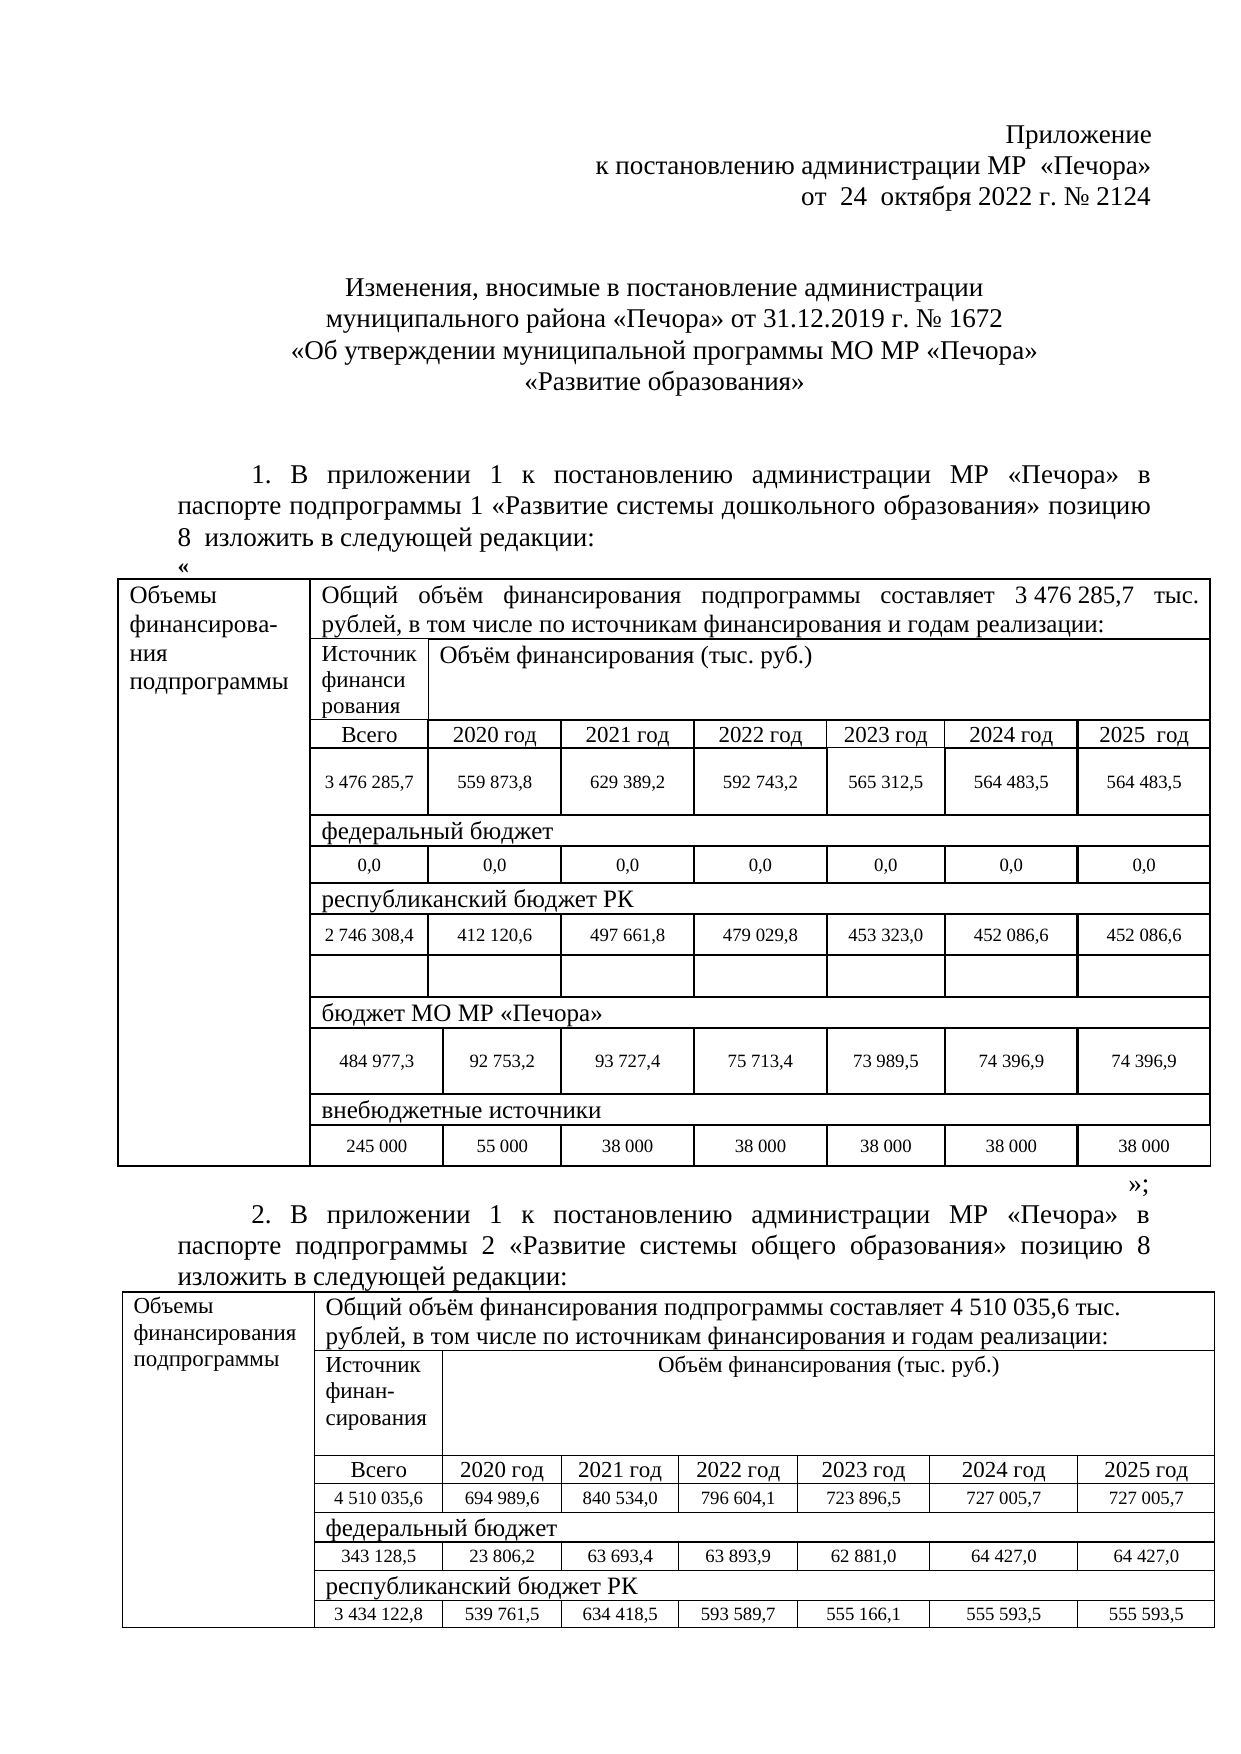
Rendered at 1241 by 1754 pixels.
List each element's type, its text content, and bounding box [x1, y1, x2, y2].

table_cell 555 593,5 [930, 1601, 1077, 1627]
table_cell 245 000 [311, 1126, 442, 1165]
table_cell Всего [311, 720, 427, 747]
table_cell внебюджетные источники [311, 1095, 1209, 1124]
table_cell 452 086,6 [1079, 915, 1209, 954]
table_cell 539 761,5 [443, 1601, 561, 1627]
table_cell 55 000 [444, 1126, 560, 1165]
table_cell 2025 год [1079, 721, 1209, 747]
table_cell 4 510 035,6 [315, 1484, 442, 1512]
table_cell 38 000 [946, 1126, 1076, 1165]
table_cell 452 086,6 [946, 915, 1076, 954]
table_cell 343 128,5 [315, 1543, 442, 1570]
table_cell 2022 год [679, 1456, 797, 1483]
table_cell 38 000 [695, 1126, 826, 1165]
table_cell 64 427,0 [930, 1543, 1077, 1570]
table_cell [695, 956, 826, 996]
text «Об утверждении муниципальной программы МО МР «Печора» [177, 334, 1152, 365]
table_cell 2022 год [695, 721, 826, 747]
table_cell 796 604,1 [679, 1484, 797, 1512]
table_cell [828, 956, 944, 996]
text Изменения, вносимые в постановление администрации [177, 271, 1152, 303]
table_cell республиканский бюджет РК [311, 884, 1209, 913]
table_cell [946, 956, 1076, 996]
table_cell Источник финансирования [311, 639, 428, 719]
table_cell [311, 956, 427, 996]
table_cell федеральный бюджет [315, 1513, 1214, 1541]
table_cell Всего [315, 1456, 442, 1483]
table_cell [429, 956, 560, 996]
table_cell 62 881,0 [798, 1543, 929, 1570]
table_cell 63 693,4 [562, 1543, 678, 1570]
text к постановлению администрации МР «Печора» [177, 149, 1152, 180]
table_cell 0,0 [828, 847, 944, 882]
text Приложение [177, 118, 1152, 149]
table_cell 555 593,5 [1078, 1601, 1214, 1627]
table_cell бюджет МО МР «Печора» [311, 998, 1209, 1027]
table_cell 74 396,9 [946, 1029, 1076, 1093]
table_cell федеральный бюджет [311, 816, 1209, 845]
table_cell 38 000 [1079, 1126, 1210, 1165]
text 2. В приложении 1 к постановлению администрации МР «Печора» в паспорте подпрограммы 2 «Развитие системы общего образования» позицию 8 изложить в следующей редакции: [177, 1198, 1152, 1291]
table_cell 593 589,7 [679, 1601, 797, 1627]
table_cell 0,0 [562, 847, 693, 882]
table_cell 0,0 [695, 847, 826, 882]
table_cell 73 989,5 [828, 1029, 944, 1093]
table_cell 479 029,8 [695, 915, 826, 954]
table_cell 555 166,1 [798, 1601, 929, 1627]
table_cell 2023 год [798, 1456, 929, 1483]
table_cell 92 753,2 [444, 1029, 560, 1093]
table_cell 64 427,0 [1078, 1543, 1214, 1570]
table_cell 592 743,2 [695, 749, 826, 814]
table_cell 497 661,8 [562, 915, 693, 954]
text 1. В приложении 1 к постановлению администрации МР «Печора» в паспорте подпрограммы 1 «Развитие системы дошкольного образования» позицию 8 изложить в следующей редакции: [177, 458, 1152, 552]
table_header Объемы финансирования подпрограммы [123, 1293, 314, 1627]
table_cell 564 483,5 [1079, 749, 1209, 814]
table_cell 484 977,3 [311, 1029, 442, 1093]
text »; [177, 1167, 1152, 1198]
table_cell 564 483,5 [946, 749, 1076, 814]
table_cell 565 312,5 [828, 748, 944, 814]
table_header Общий объём финансирования подпрограммы составляет 3 476 285,7 тыс. рублей, в том числе по источникам финансирования и годам реализации: [311, 580, 1209, 638]
table_cell [562, 956, 693, 996]
table_cell 2020 год [429, 721, 560, 747]
table_cell 74 396,9 [1079, 1029, 1209, 1093]
table_cell 727 005,7 [1078, 1484, 1214, 1512]
table_cell 38 000 [562, 1126, 693, 1165]
table_cell 2023 год [827, 721, 944, 747]
table_cell 453 323,0 [828, 915, 944, 954]
table_cell [1079, 956, 1209, 996]
table_cell 629 389,2 [562, 749, 693, 814]
table_cell 0,0 [429, 847, 560, 882]
text «Развитие образования» [177, 365, 1152, 396]
table_cell Объём финансирования (тыс. руб.) [429, 640, 1209, 719]
table_cell 840 534,0 [562, 1484, 678, 1512]
table_cell 23 806,2 [443, 1543, 561, 1570]
table_cell Объём финансирования (тыс. руб.) [443, 1351, 1214, 1455]
table_cell 2024 год [930, 1456, 1077, 1483]
table_cell 0,0 [946, 847, 1076, 882]
text « [177, 552, 1152, 578]
table_cell 3 434 122,8 [315, 1601, 442, 1627]
table_cell 2024 год [945, 721, 1076, 747]
table_cell 93 727,4 [562, 1029, 693, 1093]
table_cell республиканский бюджет РК [315, 1571, 1214, 1599]
table_cell 38 000 [828, 1126, 944, 1165]
table_header Общий объём финансирования подпрограммы составляет 4 510 035,6 тыс. рублей, в том числе по источникам финансирования и годам реализации: [315, 1293, 1214, 1350]
table_header Объемы финансирова-ния подпрограммы [119, 580, 309, 1165]
table_cell 634 418,5 [562, 1601, 678, 1627]
table_cell 723 896,5 [798, 1484, 929, 1512]
table_cell 559 873,8 [429, 749, 560, 814]
table_cell 727 005,7 [930, 1484, 1077, 1512]
table_cell 75 713,4 [695, 1029, 826, 1093]
table_cell 2 746 308,4 [311, 915, 427, 954]
table_cell 2021 год [562, 1456, 678, 1483]
table_cell 694 989,6 [443, 1484, 561, 1512]
table_cell 63 893,9 [679, 1543, 797, 1570]
table_cell 412 120,6 [429, 915, 560, 954]
table_cell 0,0 [311, 847, 427, 882]
table_cell 2021 год [562, 721, 693, 747]
table_cell 3 476 285,7 [311, 749, 427, 814]
text муниципального района «Печора» от 31.12.2019 г. № 1672 [177, 303, 1152, 334]
table_cell 0,0 [1079, 847, 1209, 882]
table_cell 2020 год [443, 1456, 561, 1483]
table_cell Источник финан-сирования [315, 1351, 442, 1455]
table_cell 2025 год [1078, 1456, 1214, 1483]
text от 24 октября 2022 г. № 2124 [177, 180, 1152, 212]
